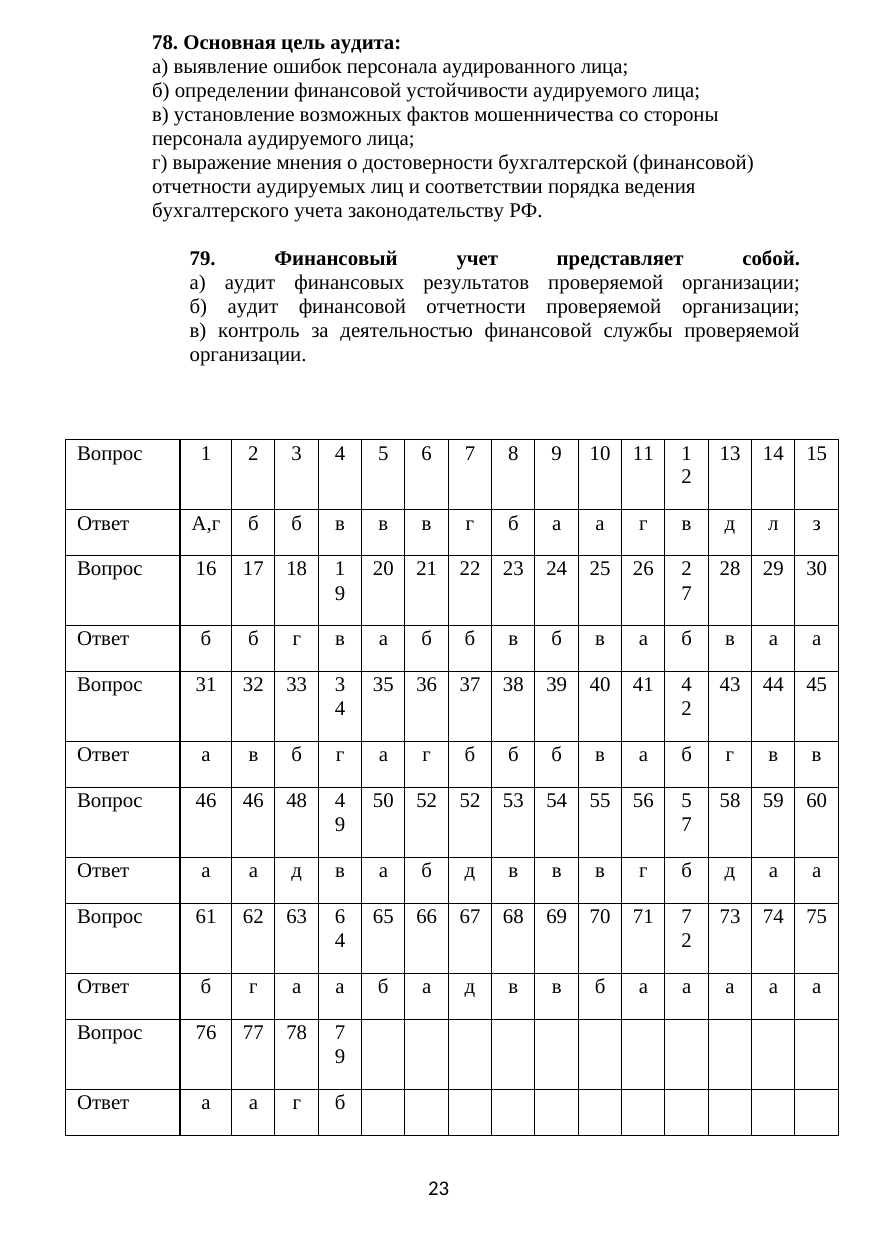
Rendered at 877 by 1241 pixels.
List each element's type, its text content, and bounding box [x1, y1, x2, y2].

table_cell [492, 1090, 534, 1135]
table_cell 49 [319, 788, 361, 857]
table_header 15 [795, 440, 838, 509]
table_cell 40 [579, 672, 621, 741]
table_cell а [181, 858, 231, 903]
table_cell б [492, 510, 534, 555]
table_header 1 [181, 440, 231, 509]
table_cell [622, 1020, 664, 1089]
table_cell [795, 1020, 838, 1089]
table_cell Ответ [66, 1090, 179, 1135]
table_cell а [622, 626, 664, 671]
table_header 12 [665, 440, 708, 509]
table_header 4 [319, 440, 361, 509]
table_cell в [232, 742, 274, 787]
table_cell 46 [181, 788, 231, 857]
table_cell в [319, 858, 361, 903]
table_cell а [232, 858, 274, 903]
table_cell 75 [795, 904, 838, 973]
table_header 6 [405, 440, 448, 509]
table_cell 56 [622, 788, 664, 857]
table_cell а [752, 858, 794, 903]
table_cell б [492, 742, 534, 787]
table_cell в [795, 742, 838, 787]
table_cell Ответ [66, 510, 179, 555]
table_cell а [362, 626, 404, 671]
table_cell з [795, 510, 838, 555]
table_cell б [665, 858, 708, 903]
table_cell б [665, 626, 708, 671]
table_cell г [232, 974, 274, 1019]
table_cell 23 [492, 556, 534, 625]
table_cell в [709, 626, 751, 671]
table_cell а [579, 510, 621, 555]
table_cell 43 [709, 672, 751, 741]
table_cell 16 [181, 556, 231, 625]
table_cell 72 [665, 904, 708, 973]
table_cell а [181, 1090, 231, 1135]
table_cell [795, 1090, 838, 1135]
table_cell б [405, 858, 448, 903]
table_cell 52 [405, 788, 448, 857]
text 78. Основная цель аудита: а) выявление ошибок персонала аудированного лица; б) определении финансовой устойчивости аудируемого лица; в) установление возможных фактов мошенничества со стороны персонала аудируемого лица; г) выражение мнения о достоверности бухгалтерской (финансовой) отчетности аудируемых лиц и соответствии порядка ведения бухгалтерского учета законодательству РФ. [152, 29, 800, 222]
table_cell г [405, 742, 448, 787]
table_cell а [535, 510, 578, 555]
table_cell 66 [405, 904, 448, 973]
table_cell 71 [622, 904, 664, 973]
table_cell 67 [449, 904, 491, 973]
table_cell б [232, 626, 274, 671]
table_cell 36 [405, 672, 448, 741]
table_cell в [492, 858, 534, 903]
table_cell 38 [492, 672, 534, 741]
table_cell б [275, 742, 318, 787]
table_cell г [319, 742, 361, 787]
table_cell а [795, 626, 838, 671]
table_header 5 [362, 440, 404, 509]
table_cell 79 [319, 1020, 361, 1089]
table_cell 78 [275, 1020, 318, 1089]
table_header 11 [622, 440, 664, 509]
table_cell [579, 1090, 621, 1135]
table_header 7 [449, 440, 491, 509]
table_cell в [579, 626, 621, 671]
table_cell а [232, 1090, 274, 1135]
table_cell [492, 1020, 534, 1089]
table_header 2 [232, 440, 274, 509]
table_cell а [362, 858, 404, 903]
table_cell д [449, 858, 491, 903]
table_cell 48 [275, 788, 318, 857]
table_cell в [535, 974, 578, 1019]
table_cell 46 [232, 788, 274, 857]
table_cell Ответ [66, 974, 179, 1019]
table_cell 41 [622, 672, 664, 741]
table_cell 29 [752, 556, 794, 625]
table_cell 62 [232, 904, 274, 973]
table_cell б [665, 742, 708, 787]
table_cell 77 [232, 1020, 274, 1089]
table_cell а [709, 974, 751, 1019]
table_cell г [275, 1090, 318, 1135]
text 79. Финансовый учет представляет собой. а) аудит финансовых результатов проверяемой организации; б) аудит финансовой отчетности проверяемой организации; в) контроль за деятельностью финансовой службы проверяемой организации. [189, 246, 800, 418]
table_cell а [665, 974, 708, 1019]
table_cell 27 [665, 556, 708, 625]
table_cell 17 [232, 556, 274, 625]
table_cell г [275, 626, 318, 671]
table_cell [449, 1020, 491, 1089]
table_cell 59 [752, 788, 794, 857]
table_cell а [275, 974, 318, 1019]
table_cell а [622, 974, 664, 1019]
table_cell Вопрос [66, 556, 179, 625]
table_cell 30 [795, 556, 838, 625]
table_cell б [535, 742, 578, 787]
table_cell [405, 1090, 448, 1135]
table_cell 76 [181, 1020, 231, 1089]
table_header 10 [579, 440, 621, 509]
table_cell а [752, 626, 794, 671]
table_header 9 [535, 440, 578, 509]
table_cell [665, 1090, 708, 1135]
table_cell [622, 1090, 664, 1135]
table_cell 35 [362, 672, 404, 741]
table_cell а [181, 742, 231, 787]
table_cell а [795, 858, 838, 903]
table_cell в [362, 510, 404, 555]
table_cell 63 [275, 904, 318, 973]
table_cell б [232, 510, 274, 555]
table_cell б [579, 974, 621, 1019]
table_cell 58 [709, 788, 751, 857]
table_cell 53 [492, 788, 534, 857]
table_cell 18 [275, 556, 318, 625]
table_cell 19 [319, 556, 361, 625]
table_cell г [622, 858, 664, 903]
table_cell 22 [449, 556, 491, 625]
table_cell б [319, 1090, 361, 1135]
table_cell б [362, 974, 404, 1019]
table_cell в [319, 626, 361, 671]
table_cell 65 [362, 904, 404, 973]
table_cell 32 [232, 672, 274, 741]
table_cell 61 [181, 904, 231, 973]
table_cell в [319, 510, 361, 555]
table_cell в [579, 858, 621, 903]
table_cell а [622, 742, 664, 787]
table_cell в [492, 626, 534, 671]
table_cell 37 [449, 672, 491, 741]
table_header Вопрос [66, 440, 179, 509]
table_cell 34 [319, 672, 361, 741]
table_cell 42 [665, 672, 708, 741]
table_cell [362, 1020, 404, 1089]
table_cell 44 [752, 672, 794, 741]
table_cell 50 [362, 788, 404, 857]
table_cell 54 [535, 788, 578, 857]
table_cell 33 [275, 672, 318, 741]
table_cell 20 [362, 556, 404, 625]
table_cell б [181, 626, 231, 671]
table_cell а [405, 974, 448, 1019]
table_cell 55 [579, 788, 621, 857]
table_cell б [449, 626, 491, 671]
table_cell а [362, 742, 404, 787]
table_cell 69 [535, 904, 578, 973]
table_cell г [449, 510, 491, 555]
table_cell б [275, 510, 318, 555]
table_cell 45 [795, 672, 838, 741]
table_cell д [275, 858, 318, 903]
table_cell [362, 1090, 404, 1135]
table_cell д [709, 510, 751, 555]
table_cell б [405, 626, 448, 671]
table_cell в [752, 742, 794, 787]
table_cell [709, 1020, 751, 1089]
table_cell [535, 1090, 578, 1135]
table_cell 73 [709, 904, 751, 973]
table_header 3 [275, 440, 318, 509]
table_cell а [752, 974, 794, 1019]
table_cell Ответ [66, 858, 179, 903]
table_cell 25 [579, 556, 621, 625]
table_cell 31 [181, 672, 231, 741]
table_cell 57 [665, 788, 708, 857]
table_cell [405, 1020, 448, 1089]
table_cell Ответ [66, 626, 179, 671]
table_cell д [449, 974, 491, 1019]
table_cell [665, 1020, 708, 1089]
table_cell 28 [709, 556, 751, 625]
table_cell в [665, 510, 708, 555]
table_cell Ответ [66, 742, 179, 787]
table_cell 21 [405, 556, 448, 625]
table_cell [709, 1090, 751, 1135]
table_cell [535, 1020, 578, 1089]
table_cell а [319, 974, 361, 1019]
table_cell Вопрос [66, 1020, 179, 1089]
table_cell 64 [319, 904, 361, 973]
table_cell 68 [492, 904, 534, 973]
table_cell г [622, 510, 664, 555]
table_cell [752, 1020, 794, 1089]
table_header 8 [492, 440, 534, 509]
table_cell 26 [622, 556, 664, 625]
table_cell в [405, 510, 448, 555]
table_cell 24 [535, 556, 578, 625]
table_cell б [181, 974, 231, 1019]
table_cell б [449, 742, 491, 787]
table_header 14 [752, 440, 794, 509]
table_cell г [709, 742, 751, 787]
table_cell 60 [795, 788, 838, 857]
table_cell А,г [181, 510, 231, 555]
table_cell [449, 1090, 491, 1135]
table_cell д [709, 858, 751, 903]
table_cell 52 [449, 788, 491, 857]
table_cell л [752, 510, 794, 555]
table_cell [752, 1090, 794, 1135]
table_cell а [795, 974, 838, 1019]
table_cell 74 [752, 904, 794, 973]
table_header 13 [709, 440, 751, 509]
table_cell 39 [535, 672, 578, 741]
table_cell Вопрос [66, 672, 179, 741]
table_cell Вопрос [66, 904, 179, 973]
table_cell в [579, 742, 621, 787]
table_cell 70 [579, 904, 621, 973]
table_cell в [492, 974, 534, 1019]
table_cell в [535, 858, 578, 903]
table_cell [579, 1020, 621, 1089]
table_cell б [535, 626, 578, 671]
table_cell Вопрос [66, 788, 179, 857]
